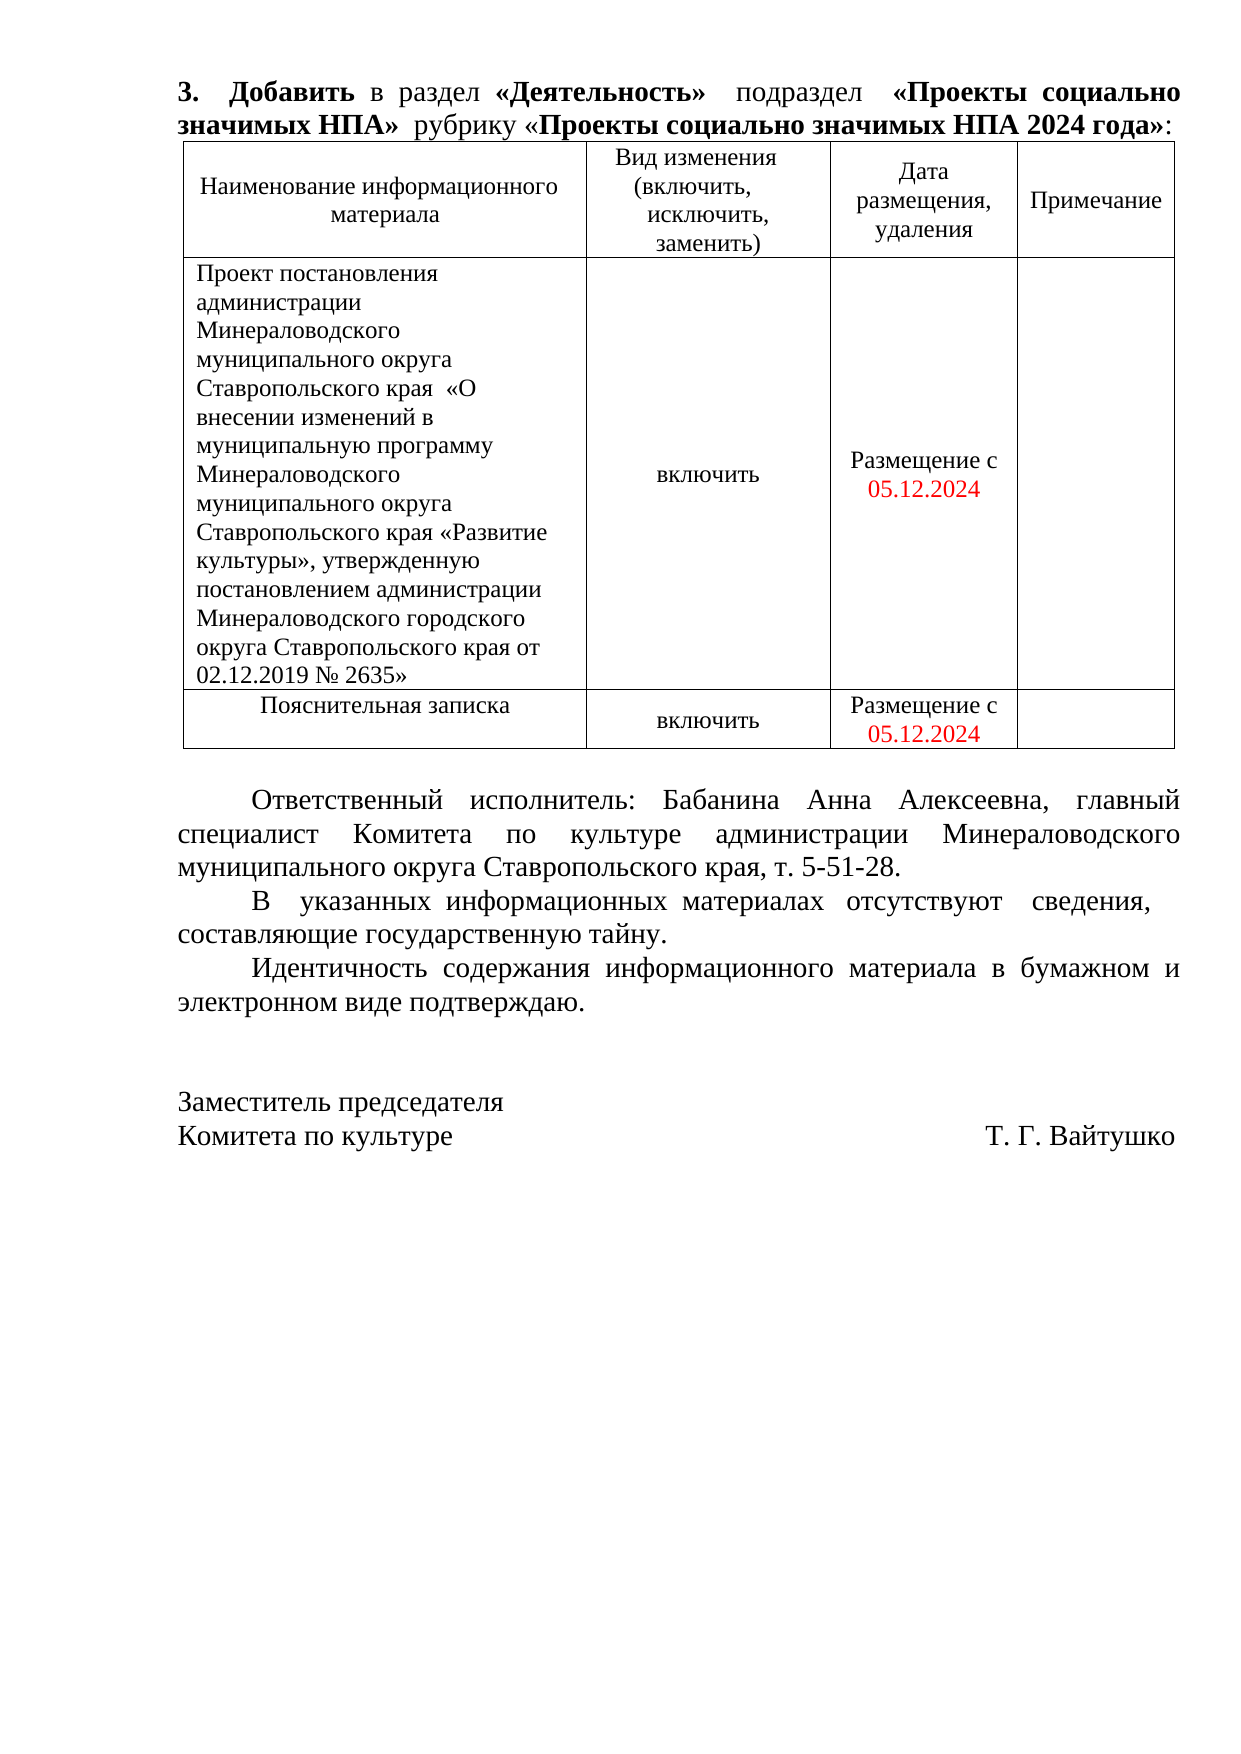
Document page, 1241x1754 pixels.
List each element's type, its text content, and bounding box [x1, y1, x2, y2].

table_header Дата размещения, удаления [831, 142, 1017, 257]
table_header Примечание [1018, 142, 1174, 257]
table_cell [1018, 258, 1174, 689]
table_cell включить [587, 690, 830, 748]
list 3. Добавить в раздел «Деятельность» подраздел «Проекты социально значимых НПА» рубрику «Проекты социально значимых НПА 2024 года»: [177, 74, 1181, 141]
text Комитета по культуре Т. Г. Вайтушко [177, 1118, 1181, 1151]
table_header Наименование информационного материала [184, 142, 586, 257]
table_cell [1018, 690, 1174, 748]
table_header Вид изменения (включить, исключить, заменить) [587, 142, 830, 257]
table_cell Размещение с 05.12.2024 [831, 258, 1017, 689]
text Идентичность содержания информационного материала в бумажном и электронном виде подтверждаю. [177, 950, 1181, 1017]
text В указанных информационных материалах отсутствуют сведения, [177, 883, 1181, 917]
text Заместитель председателя [177, 1084, 1181, 1118]
table_cell включить [587, 258, 830, 689]
text составляющие государственную тайну. [177, 917, 1181, 950]
table_cell Размещение с 05.12.2024 [831, 690, 1017, 748]
text Ответственный исполнитель: Бабанина Анна Алексеевна, главный специалист Комитета по культуре администрации Минераловодского муниципального округа Ставропольского края, т. 5-51-28. [177, 782, 1181, 883]
table_cell Пояснительная записка [184, 690, 586, 748]
